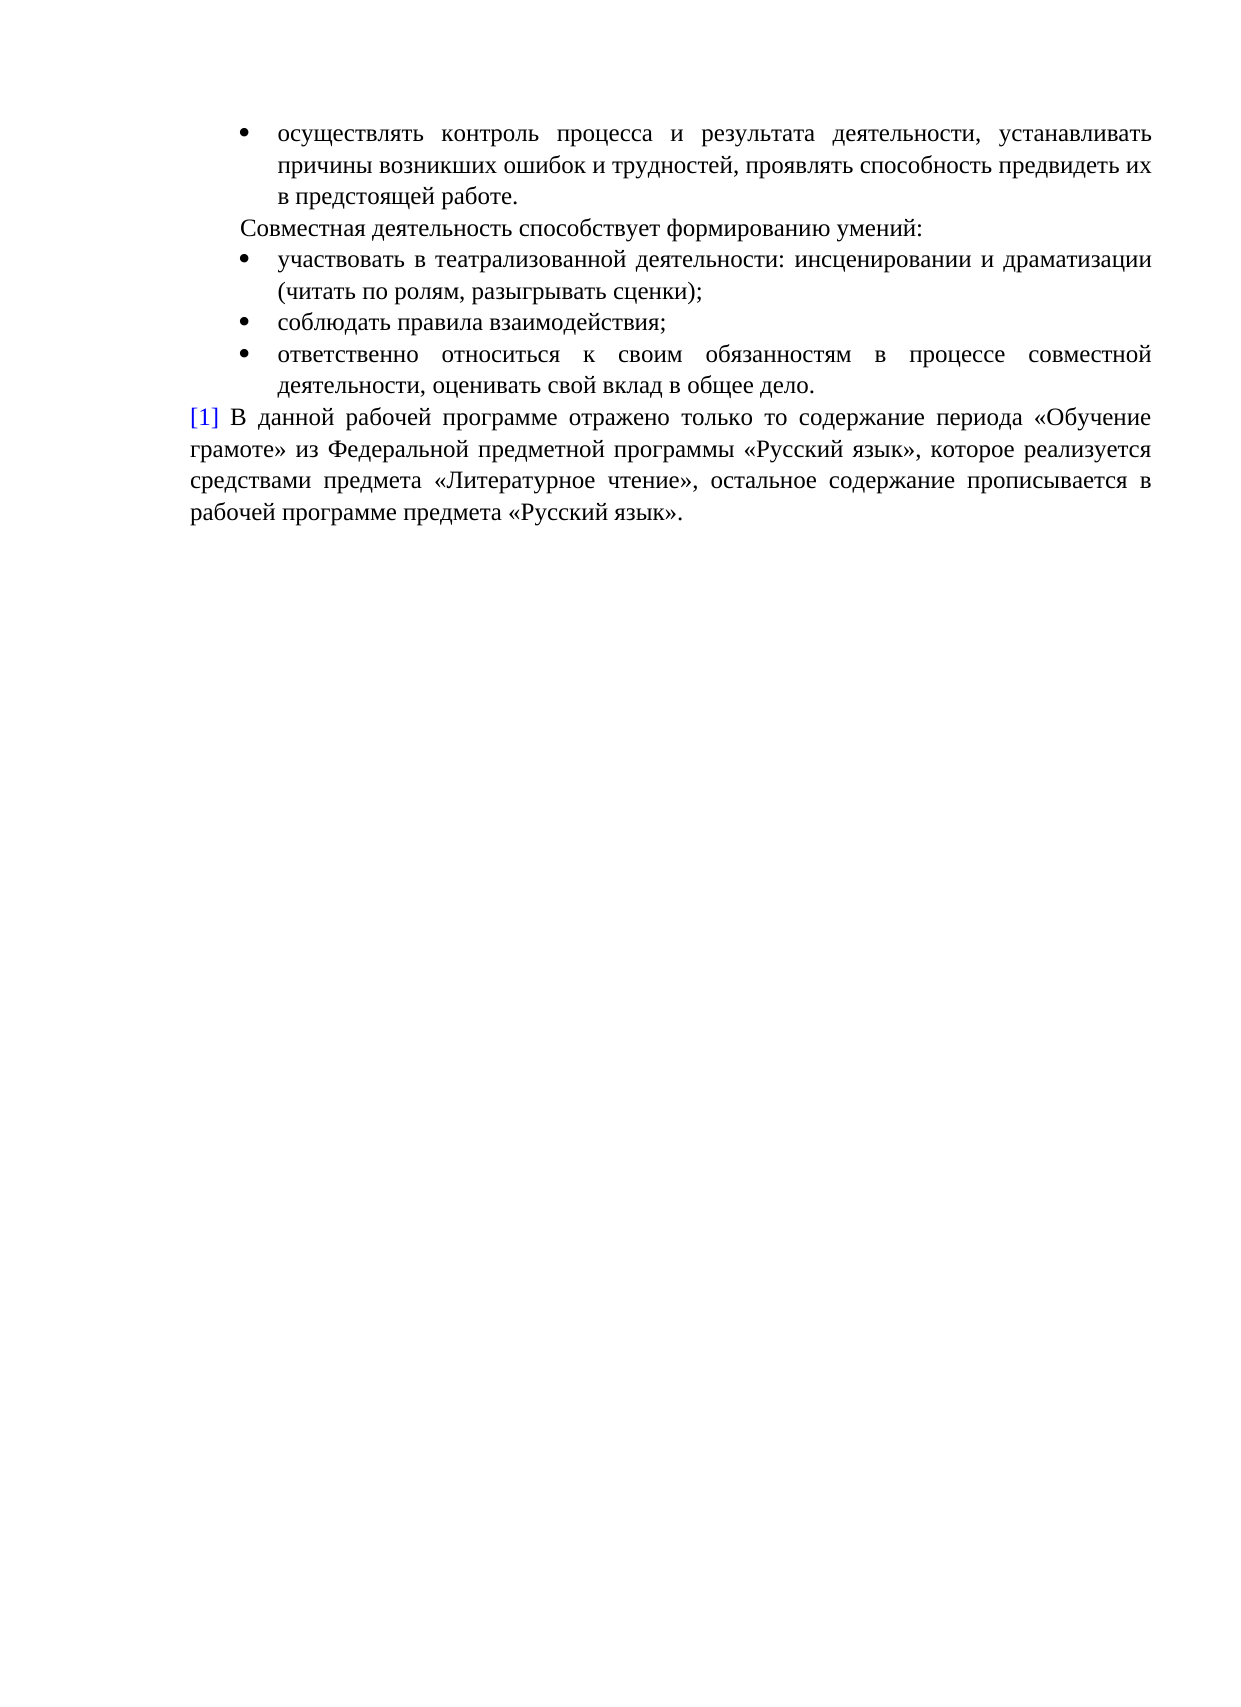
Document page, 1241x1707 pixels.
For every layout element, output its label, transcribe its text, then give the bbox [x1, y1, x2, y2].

text Совместная деятельность способствует формированию умений: [177, 213, 1152, 242]
list ответственно относиться к своим обязанностям в процессе совместной деятельности, оценивать свой вклад в общее дело. [240, 339, 1152, 399]
list участвовать в театрализованной деятельности: инсценировании и драматизации (читать по ролям, разыгрывать сценки); [240, 244, 1152, 305]
text [1] В данной рабочей программе отражено только то содержание периода «Обучение грамоте» из Федеральной предметной программы «Русский язык», которое реализуется средствами предмета «Литературное чтение», остальное содержание прописывается в рабочей программе предмета «Русский язык». [190, 402, 1152, 526]
list осуществлять контроль процесса и результата деятельности, устанавливать причины возникших ошибок и трудностей, проявлять способность предвидеть их в предстоящей работе. [240, 118, 1152, 210]
list соблюдать правила взаимодействия; [240, 307, 1152, 336]
